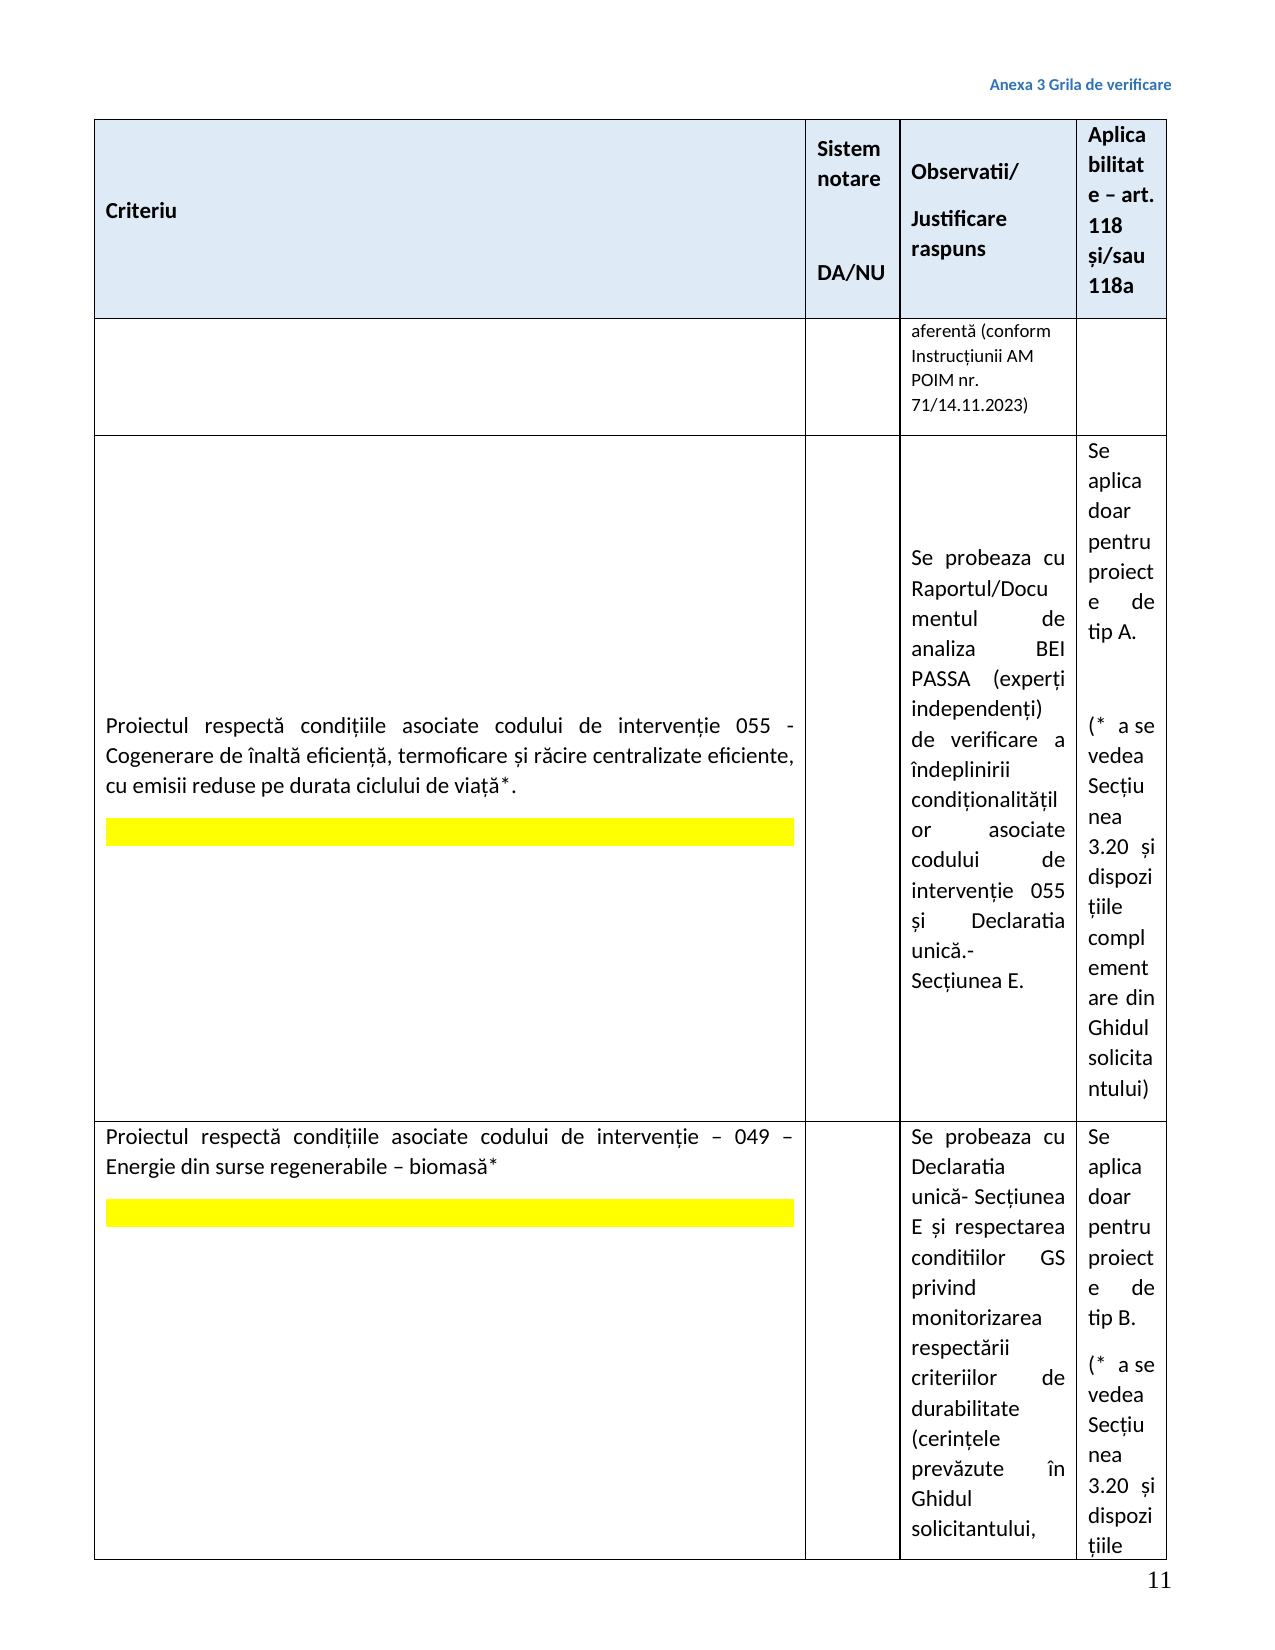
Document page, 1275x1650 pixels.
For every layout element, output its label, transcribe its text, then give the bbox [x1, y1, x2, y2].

table_header Aplicabilitate – art. 118 și/sau 118a [1077, 120, 1166, 318]
table_cell [806, 319, 899, 435]
table_header Criteriu [95, 120, 805, 318]
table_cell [95, 319, 805, 435]
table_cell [1077, 1122, 1166, 1559]
table_cell Proiectul respectă condițiile asociate codului de intervenție 055 - Cogenerare de înaltă eficiență, termoficare și răcire centralizate eficiente, cu emisii reduse pe durata ciclului de viață*. [95, 436, 805, 1121]
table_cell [901, 1122, 1076, 1559]
table_header Sistem notare DA/NU [806, 120, 899, 318]
table_cell [806, 436, 899, 1121]
table_cell [1077, 319, 1166, 435]
table_cell [806, 1122, 899, 1559]
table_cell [901, 319, 1076, 435]
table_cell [95, 1122, 805, 1559]
table_cell Se probeaza cu Raportul/Documentul de analiza BEI PASSA (experți independenți) de verificare a îndeplinirii condiţionalităţilor asociate codului de intervenţie 055 și Declaratia unică.- Secțiunea E. [901, 436, 1076, 1121]
table_header Observatii/ Justificare raspuns [901, 120, 1076, 318]
table_cell Se aplica doar pentru proiecte de tip A. (* a se vedea Secțiunea 3.20 și dispozițiile complementare din Ghidul solicitantului) [1077, 436, 1166, 1121]
